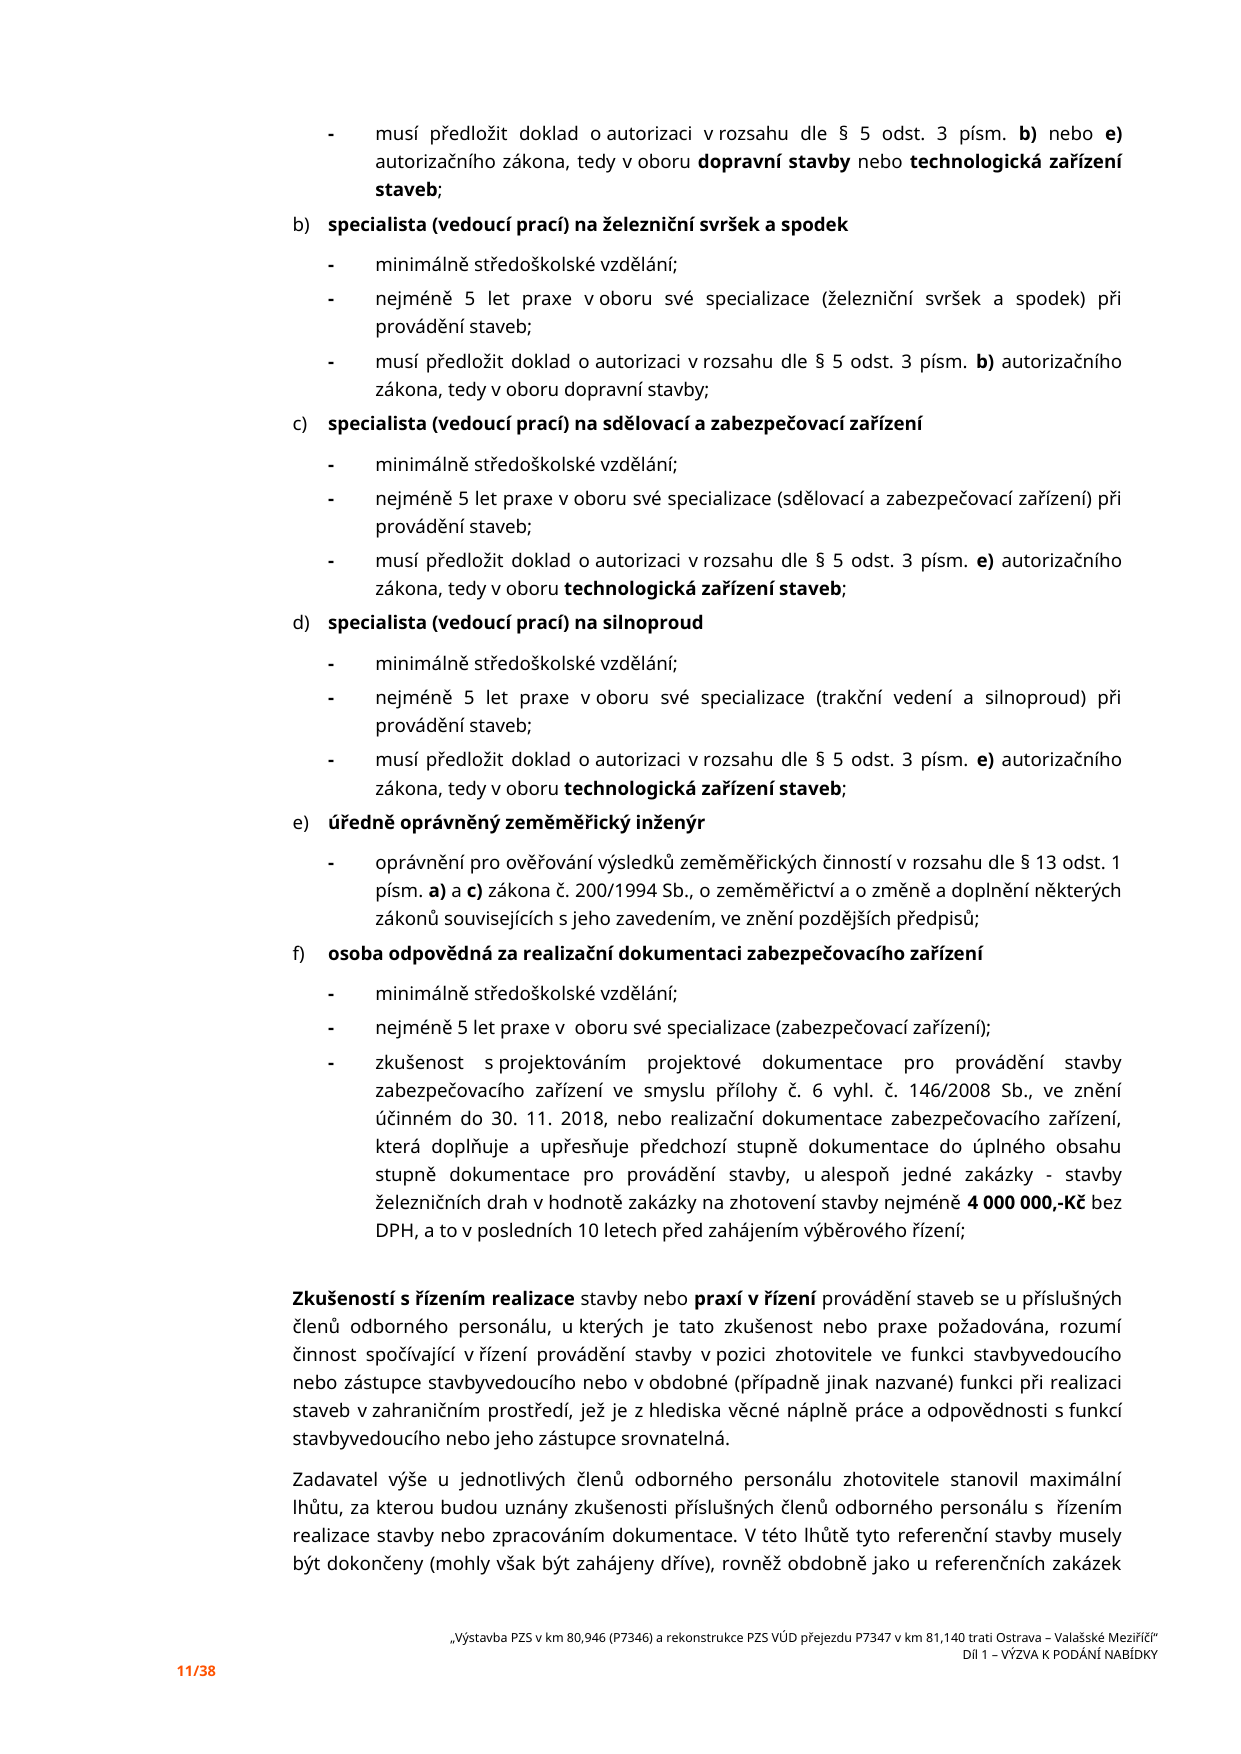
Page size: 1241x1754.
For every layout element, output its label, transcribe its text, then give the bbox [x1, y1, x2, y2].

text osoba odpovědná za realizační dokumentaci zabezpečovacího zařízení [292, 940, 1122, 965]
text specialista (vedoucí prací) na silnoproud [292, 610, 1122, 635]
text nejméně 5 let praxe v oboru své specializace (zabezpečovací zařízení); [328, 1015, 1122, 1040]
text minimálně středoškolské vzdělání; [328, 251, 1122, 277]
text Zkušeností s řízením realizace stavby nebo praxí v řízení provádění staveb se u příslušných členů odborného personálu, u kterých je tato zkušenost nebo praxe požadována, rozumí činnost spočívající v řízení provádění stavby v pozici zhotovitele ve funkci stavbyvedoucího nebo zástupce stavbyvedoucího nebo v obdobné (případně jinak nazvané) funkci při realizaci staveb v zahraničním prostředí, jež je z hlediska věcné náplně práce a odpovědnosti s funkcí stavbyvedoucího nebo jeho zástupce srovnatelná. [292, 1286, 1122, 1451]
text specialista (vedoucí prací) na sdělovací a zabezpečovací zařízení [292, 410, 1122, 436]
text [292, 1466, 1122, 1576]
text musí předložit doklad o autorizaci v rozsahu dle § 5 odst. 3 písm. e) autorizačního zákona, tedy v oboru technologická zařízení staveb; [328, 747, 1122, 800]
text musí předložit doklad o autorizaci v rozsahu dle § 5 odst. 3 písm. e) autorizačního zákona, tedy v oboru technologická zařízení staveb; [328, 547, 1122, 601]
text musí předložit doklad o autorizaci v rozsahu dle § 5 odst. 3 písm. b) nebo e) autorizačního zákona, tedy v oboru dopravní stavby nebo technologická zařízení staveb; [328, 121, 1122, 202]
text oprávnění pro ověřování výsledků zeměměřických činností v rozsahu dle § 13 odst. 1 písm. a) a c) zákona č. 200/1994 Sb., o zeměměřictví a o změně a doplnění některých zákonů souvisejících s jeho zavedením, ve znění pozdějších předpisů; [328, 849, 1122, 931]
text musí předložit doklad o autorizaci v rozsahu dle § 5 odst. 3 písm. b) autorizačního zákona, tedy v oboru dopravní stavby; [328, 348, 1122, 402]
text nejméně 5 let praxe v oboru své specializace (trakční vedení a silnoproud) při provádění staveb; [328, 684, 1122, 738]
text nejméně 5 let praxe v oboru své specializace (sdělovací a zabezpečovací zařízení) při provádění staveb; [328, 485, 1122, 539]
text zkušenost s projektováním projektové dokumentace pro provádění stavby zabezpečovacího zařízení ve smyslu přílohy č. 6 vyhl. č. 146/2008 Sb., ve znění účinném do 30. 11. 2018, nebo realizační dokumentace zabezpečovacího zařízení, která doplňuje a upřesňuje předchozí stupně dokumentace do úplného obsahu stupně dokumentace pro provádění stavby, u alespoň jedné zakázky - stavby železničních drah v hodnotě zakázky na zhotovení stavby nejméně 4 000 000,-Kč bez DPH, a to v posledních 10 letech před zahájením výběrového řízení; [328, 1049, 1122, 1243]
text minimálně středoškolské vzdělání; [328, 650, 1122, 676]
text nejméně 5 let praxe v oboru své specializace (železniční svršek a spodek) při provádění staveb; [328, 286, 1122, 339]
text specialista (vedoucí prací) na železniční svršek a spodek [292, 211, 1122, 236]
text úředně oprávněný zeměměřický inženýr [292, 809, 1122, 834]
text minimálně středoškolské vzdělání; [328, 980, 1122, 1006]
text minimálně středoškolské vzdělání; [328, 451, 1122, 476]
